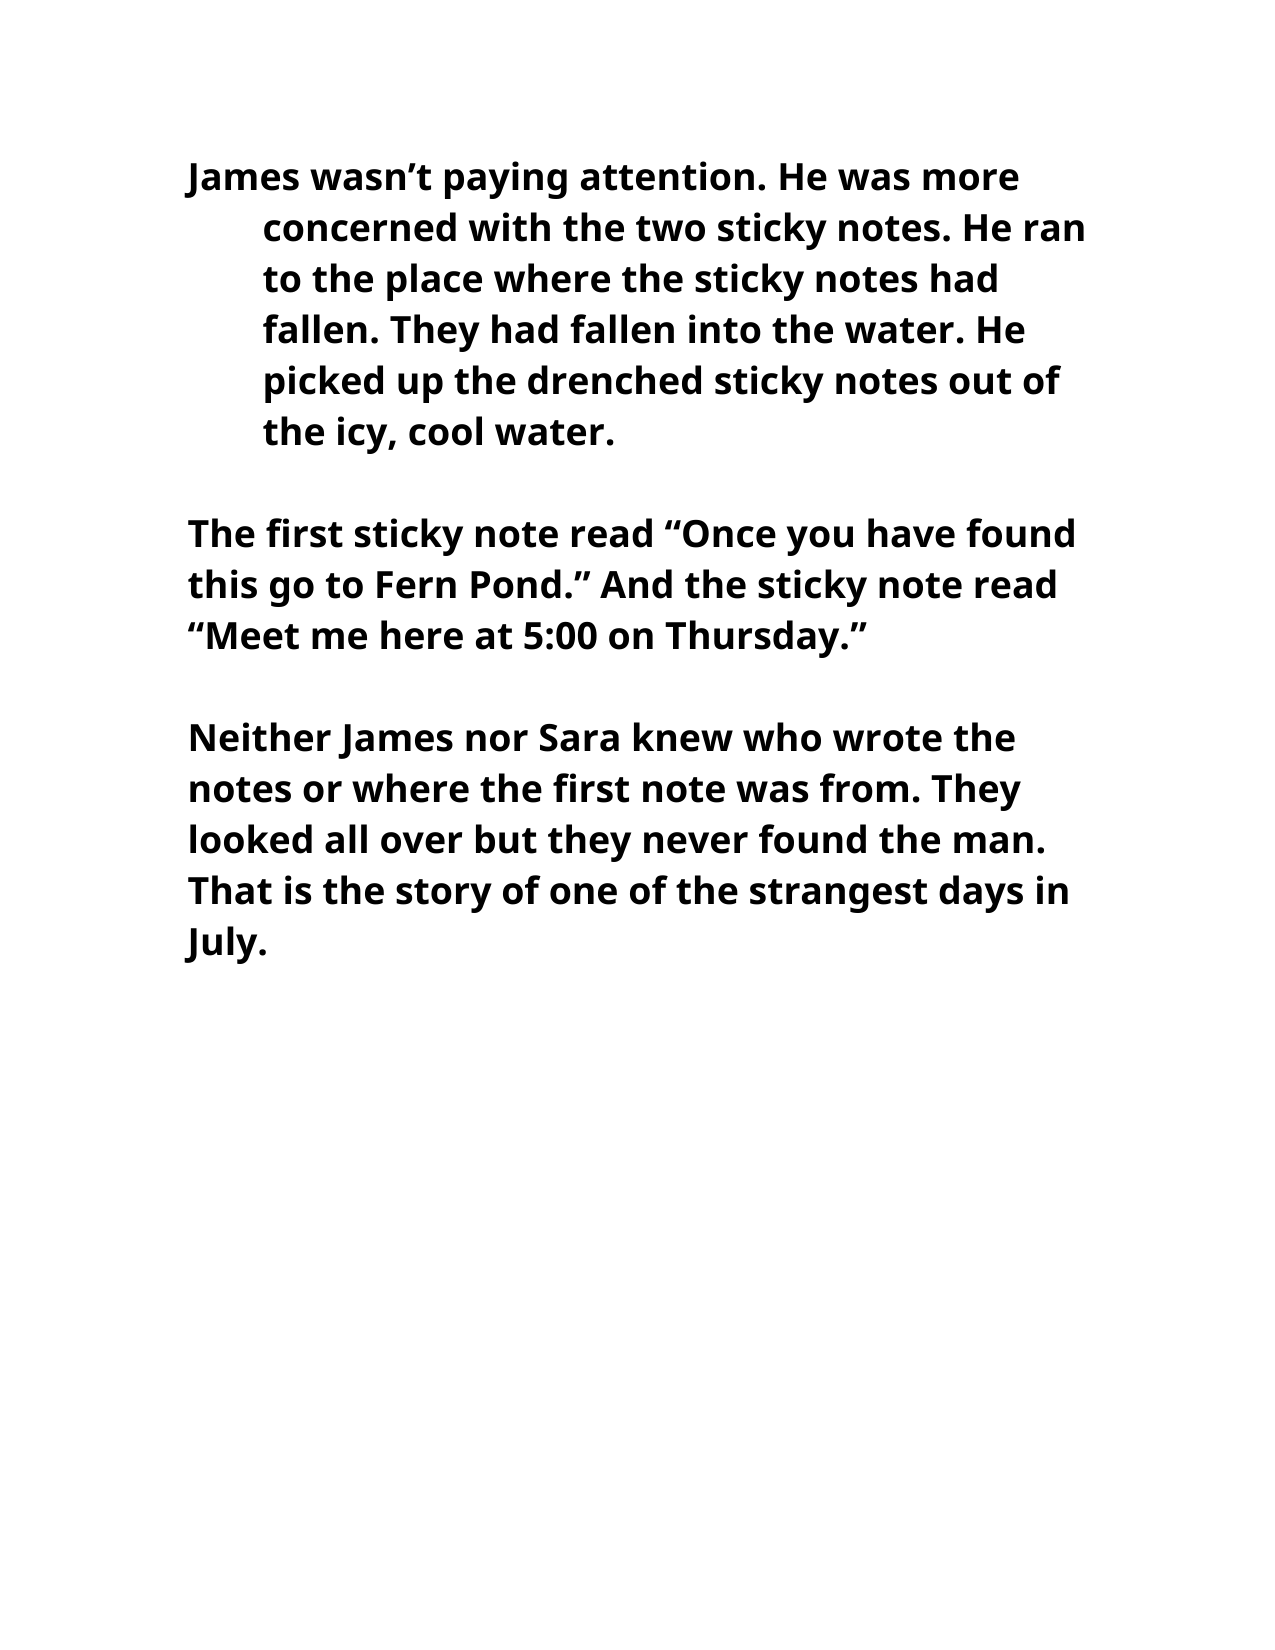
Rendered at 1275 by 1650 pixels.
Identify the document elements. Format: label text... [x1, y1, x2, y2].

text Neither James nor Sara knew who wrote the notes or where the first note was from. They looked all over but they never found the man. That is the story of one of the strangest days in July. [187, 711, 1087, 967]
text James wasn’t paying attention. He was more concerned with the two sticky notes. He ran to the place where the sticky notes had fallen. They had fallen into the water. He picked up the drenched sticky notes out of the icy, cool water. [187, 150, 1087, 456]
text The first sticky note read “Once you have found this go to Fern Pond.” And the sticky note read “Meet me here at 5:00 on Thursday.” [187, 507, 1087, 660]
